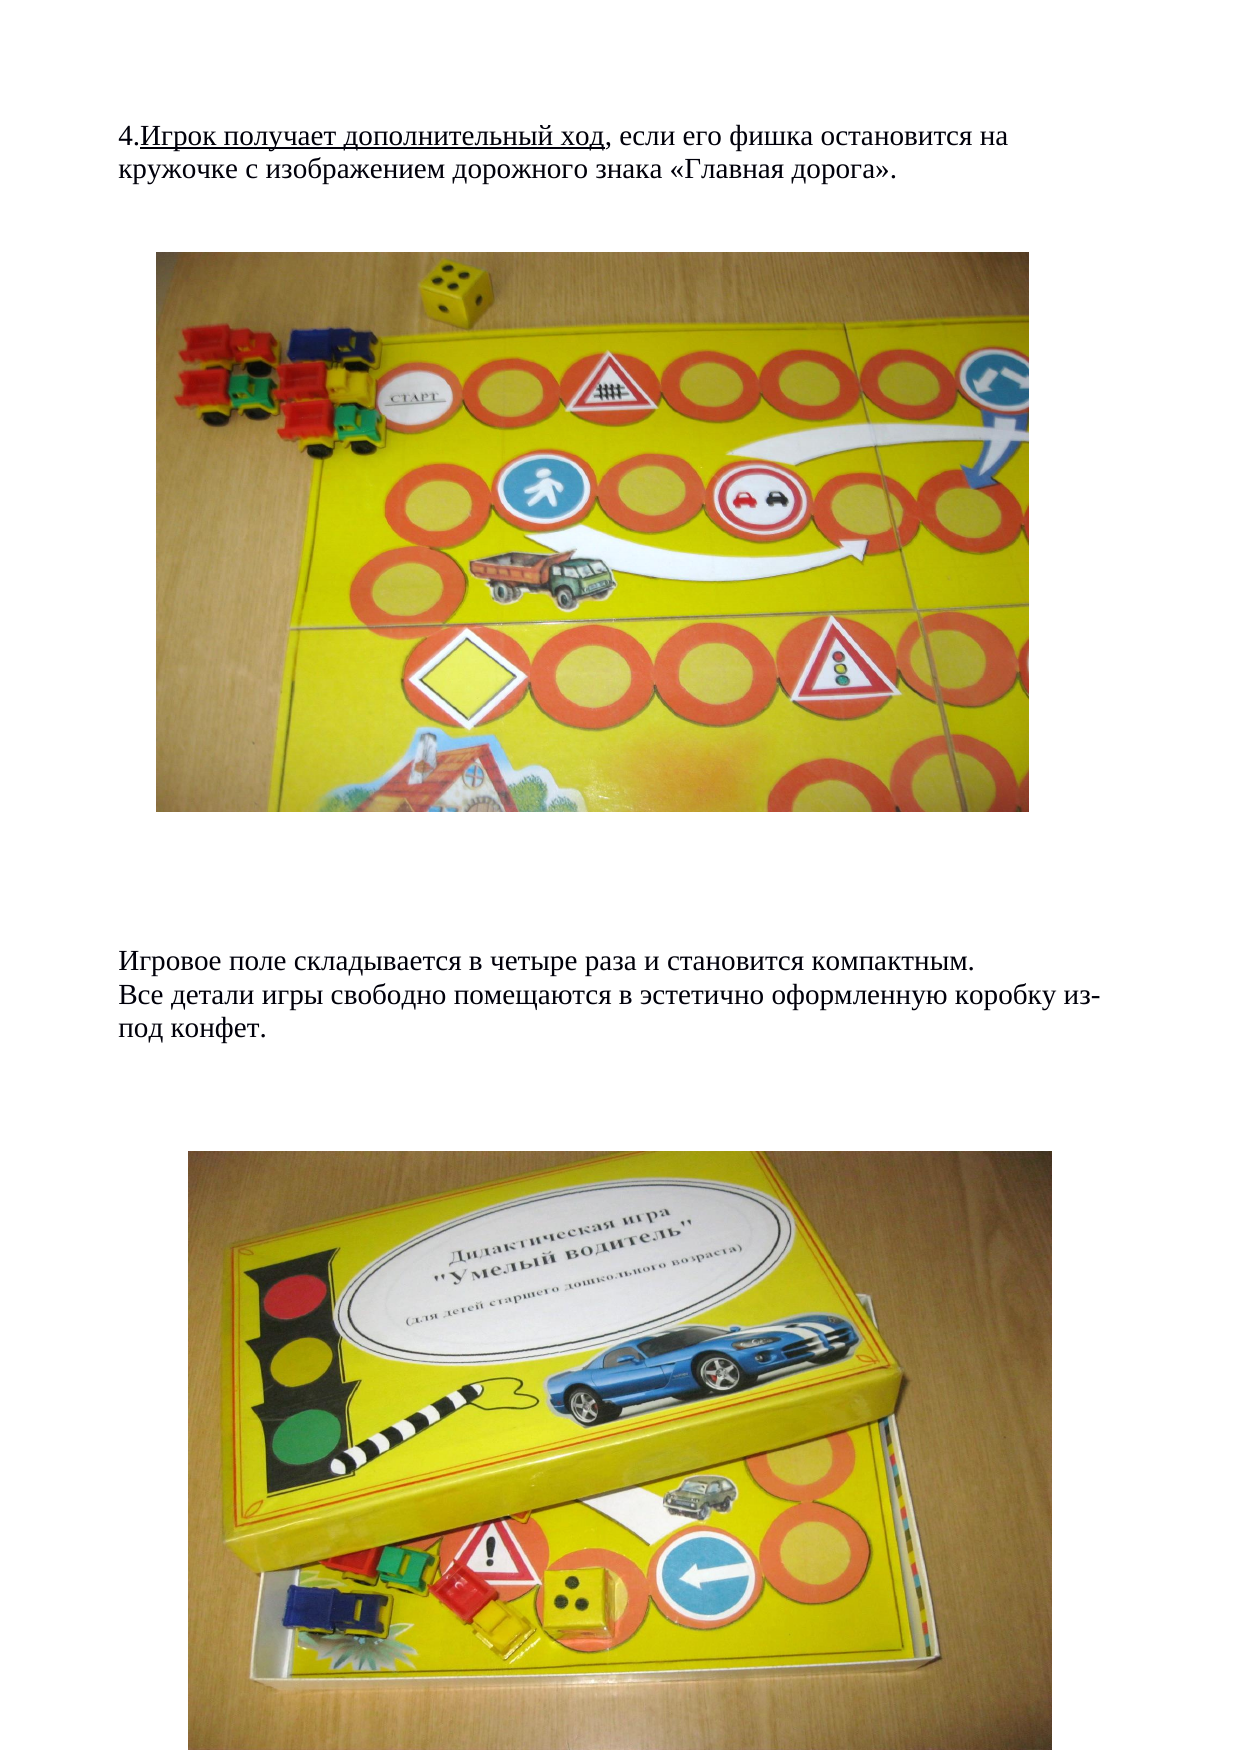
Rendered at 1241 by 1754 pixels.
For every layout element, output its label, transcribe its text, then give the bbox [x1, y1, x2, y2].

picture [188, 1151, 1052, 1750]
text 4.Игрок получает дополнительный ход, если его фишка остановится на кружочке с изображением дорожного знака «Главная дорога». [118, 118, 1122, 185]
text Игровое поле складывается в четыре раза и становится компактным. [118, 943, 1122, 977]
picture [156, 252, 1029, 812]
text Все детали игры свободно помещаются в эстетично оформленную коробку из-под конфет. [118, 977, 1122, 1044]
